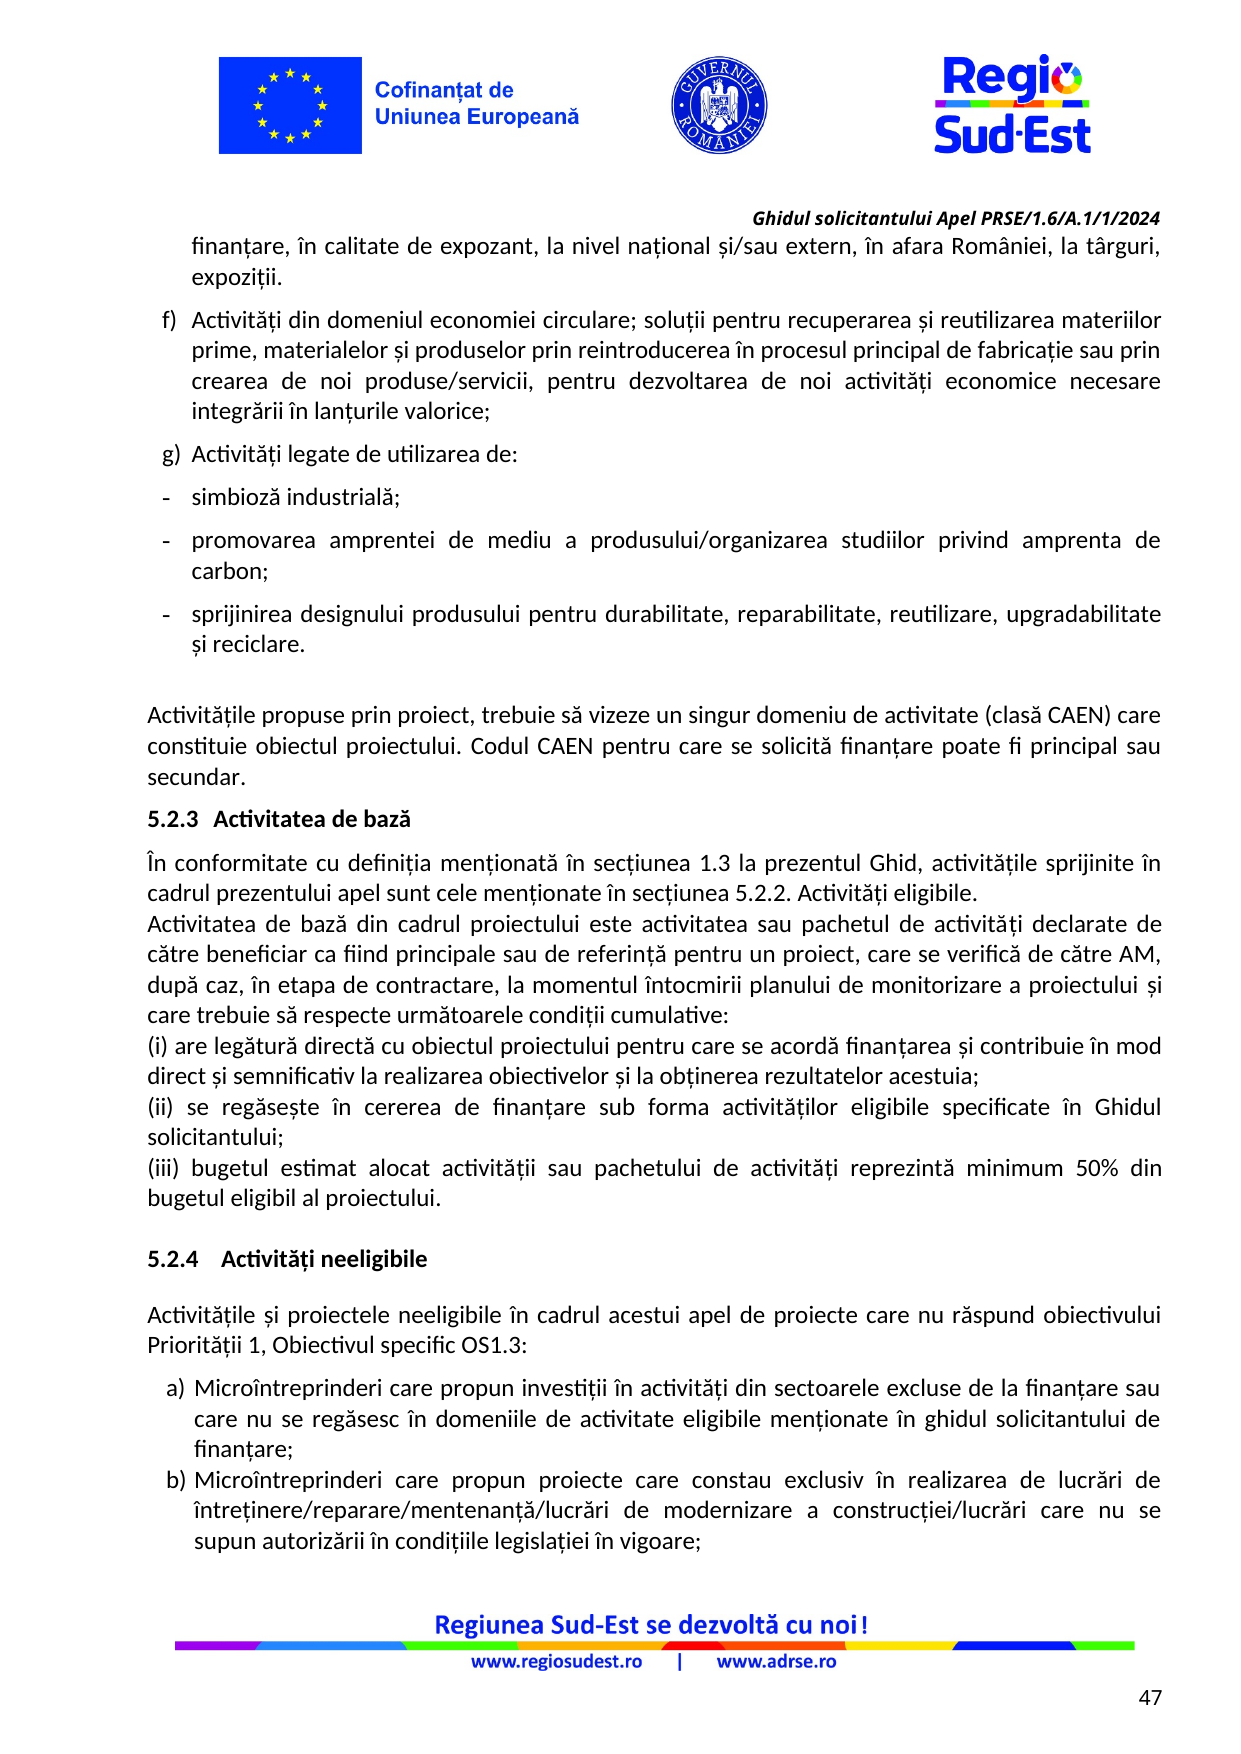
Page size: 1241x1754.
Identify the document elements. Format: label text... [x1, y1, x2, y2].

text În conformitate cu definiția menționată în secțiunea 1.3 la prezentul Ghid, activitățile sprijinite în cadrul prezentului apel sunt cele menționate în secțiunea 5.2.2. Activități eligibile. [147, 847, 1162, 908]
list Activități legate de utilizarea de: [162, 438, 1162, 469]
list Activități din domeniul economiei circulare; soluții pentru recuperarea și reutilizarea materiilor prime, materialelor și produselor prin reintroducerea în procesul principal de fabricație sau prin crearea de noi produse/servicii, pentru dezvoltarea de noi activități economice necesare integrării în lanțurile valorice; [162, 304, 1162, 426]
text (ii) se regăseşte în cererea de finanţare sub forma activităţilor eligibile specificate în Ghidul solicitantului; [147, 1091, 1162, 1152]
text (iii) bugetul estimat alocat activităţii sau pachetului de activităţi reprezintă minimum 50% din bugetul eligibil al proiectului. [147, 1152, 1162, 1213]
text Activitatea de bază din cadrul proiectului este activitatea sau pachetul de activităţi declarate de către beneficiar ca fiind principale sau de referinţă pentru un proiect, care se verifică de către AM, după caz, în etapa de contractare, la momentul întocmirii planului de monitorizare a proiectului şi care trebuie să respecte următoarele condiţii cumulative: [147, 908, 1162, 1030]
picture [218, 54, 1091, 155]
list sprijinirea designului produsului pentru durabilitate, reparabilitate, reutilizare, upgradabilitate și reciclare. [162, 598, 1162, 659]
list Microîntreprinderi care propun investiții în activități din sectoarele excluse de la finanțare sau care nu se regăsesc în domeniile de activitate eligibile menționate în ghidul solicitantului de finanțare; [166, 1372, 1162, 1464]
text Activităţile propuse prin proiect, trebuie să vizeze un singur domeniu de activitate (clasă CAEN) care constituie obiectul proiectului. Codul CAEN pentru care se solicită finanțare poate fi principal sau secundar. [147, 699, 1162, 791]
text Activitățile și proiectele neeligibile în cadrul acestui apel de proiecte care nu răspund obiectivului Priorității 1, Obiectivul specific OS1.3: [147, 1299, 1162, 1360]
list promovarea amprentei de mediu a produsului/organizarea studiilor privind amprenta de carbon; [162, 524, 1162, 586]
list simbioză industrială; [162, 481, 1162, 512]
subtitle Activitatea de bază [147, 804, 1162, 834]
list Microîntreprinderi care propun proiecte care constau exclusiv în realizarea de lucrări de întreținere/reparare/mentenanță/lucrări de modernizare a construcției/lucrări care nu se supun autorizării în condițiile legislației în vigoare; [166, 1464, 1162, 1556]
text (i) are legătură directă cu obiectul proiectului pentru care se acordă finanţarea şi contribuie în mod direct şi semnificativ la realizarea obiectivelor şi la obţinerea rezultatelor acestuia; [147, 1030, 1162, 1091]
subtitle Activităţi neeligibile [147, 1243, 1162, 1274]
picture [175, 1614, 1135, 1671]
